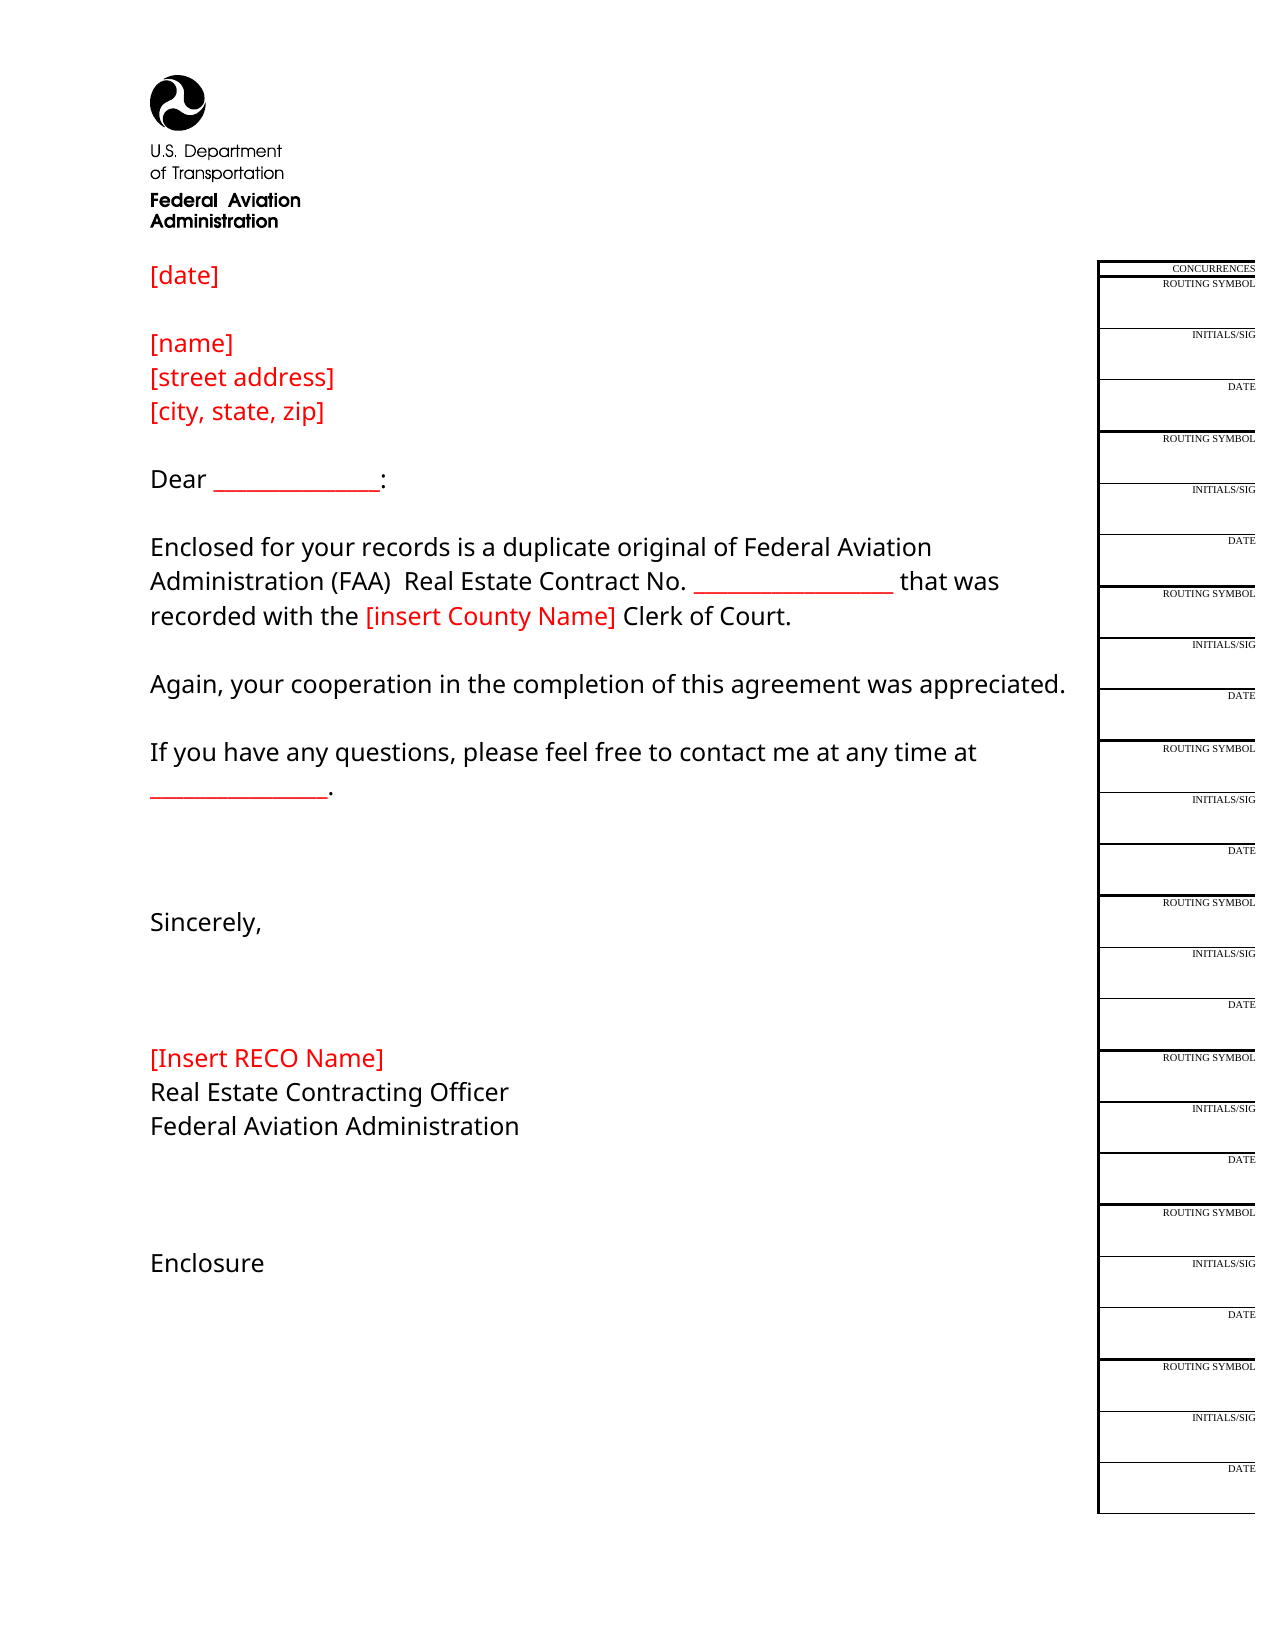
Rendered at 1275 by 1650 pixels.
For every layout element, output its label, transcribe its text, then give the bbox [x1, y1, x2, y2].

text [Insert RECO Name] [150, 1041, 1078, 1075]
text [city, state, zip] [150, 394, 1078, 428]
text Enclosed for your records is a duplicate original of Federal Aviation Administration (FAA) Real Estate Contract No. __________________ that was recorded with the [insert County Name] Clerk of Court. [150, 530, 1078, 632]
text [name] [150, 326, 1078, 360]
text Federal Aviation Administration [150, 1109, 1078, 1143]
text Real Estate Contracting Officer [150, 1075, 1078, 1109]
text Enclosure [150, 1245, 1078, 1279]
text Sincerely, [150, 905, 1078, 939]
text [date] [150, 257, 1078, 292]
text Dear _______________: [150, 462, 1078, 496]
text Again, your cooperation in the completion of this agreement was appreciated. [150, 666, 1078, 700]
text [street address] [150, 360, 1078, 394]
text If you have any questions, please feel free to contact me at any time at ________________. [150, 734, 1078, 802]
